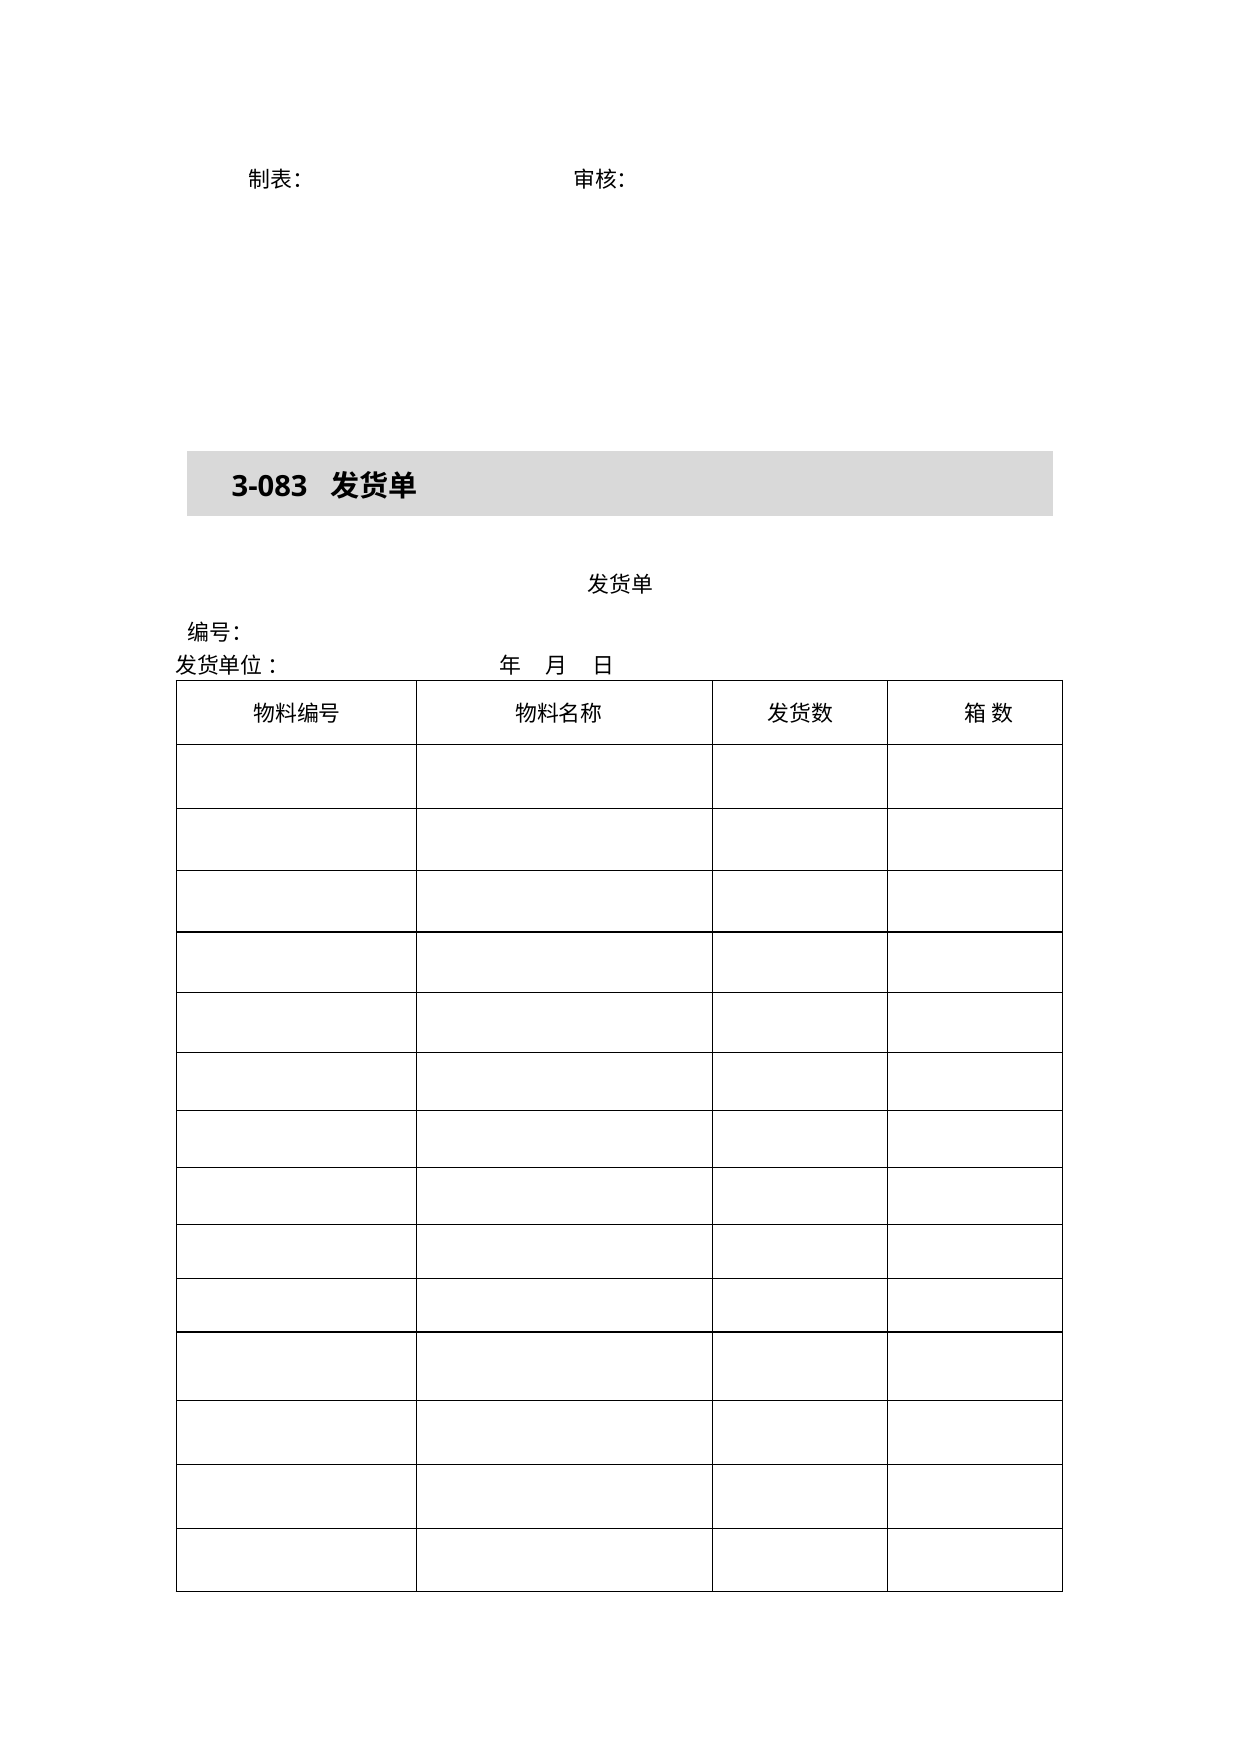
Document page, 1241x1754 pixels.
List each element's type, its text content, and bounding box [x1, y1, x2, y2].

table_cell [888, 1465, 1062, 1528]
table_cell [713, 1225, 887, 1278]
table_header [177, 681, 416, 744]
text 编号： [187, 615, 1053, 647]
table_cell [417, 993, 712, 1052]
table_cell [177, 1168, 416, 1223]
text 发货单位 ： 年 月 日 [131, 647, 1053, 680]
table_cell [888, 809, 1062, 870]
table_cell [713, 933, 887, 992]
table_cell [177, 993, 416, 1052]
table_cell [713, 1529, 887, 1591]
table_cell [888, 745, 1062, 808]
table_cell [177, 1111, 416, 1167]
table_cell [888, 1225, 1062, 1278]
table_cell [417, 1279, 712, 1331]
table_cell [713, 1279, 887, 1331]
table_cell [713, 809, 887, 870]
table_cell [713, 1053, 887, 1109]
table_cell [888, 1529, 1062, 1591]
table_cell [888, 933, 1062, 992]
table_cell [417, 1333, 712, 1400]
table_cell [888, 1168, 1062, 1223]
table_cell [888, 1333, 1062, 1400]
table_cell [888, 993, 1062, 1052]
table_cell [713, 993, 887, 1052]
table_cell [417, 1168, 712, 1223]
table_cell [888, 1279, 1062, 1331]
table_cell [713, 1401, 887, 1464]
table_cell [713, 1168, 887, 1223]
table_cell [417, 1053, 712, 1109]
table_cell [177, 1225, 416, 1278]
text 制表： 审核： [187, 162, 1053, 194]
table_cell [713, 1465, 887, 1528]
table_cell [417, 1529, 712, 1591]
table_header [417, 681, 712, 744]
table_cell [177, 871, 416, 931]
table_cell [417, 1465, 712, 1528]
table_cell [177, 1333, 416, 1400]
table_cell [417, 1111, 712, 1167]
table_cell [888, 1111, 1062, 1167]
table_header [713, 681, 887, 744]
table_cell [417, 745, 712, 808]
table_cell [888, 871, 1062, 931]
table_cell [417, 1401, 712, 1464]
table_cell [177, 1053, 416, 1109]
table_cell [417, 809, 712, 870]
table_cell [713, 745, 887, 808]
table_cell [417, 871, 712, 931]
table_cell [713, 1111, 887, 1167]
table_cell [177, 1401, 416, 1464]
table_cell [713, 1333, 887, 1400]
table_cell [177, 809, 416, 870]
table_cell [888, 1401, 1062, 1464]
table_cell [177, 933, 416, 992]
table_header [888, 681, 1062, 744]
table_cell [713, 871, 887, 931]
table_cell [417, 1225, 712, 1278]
text 发货单 [187, 566, 1053, 599]
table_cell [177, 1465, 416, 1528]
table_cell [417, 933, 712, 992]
subtitle 3-083 发货单 [187, 451, 1053, 516]
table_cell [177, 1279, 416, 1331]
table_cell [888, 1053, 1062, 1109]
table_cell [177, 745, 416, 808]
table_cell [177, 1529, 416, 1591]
